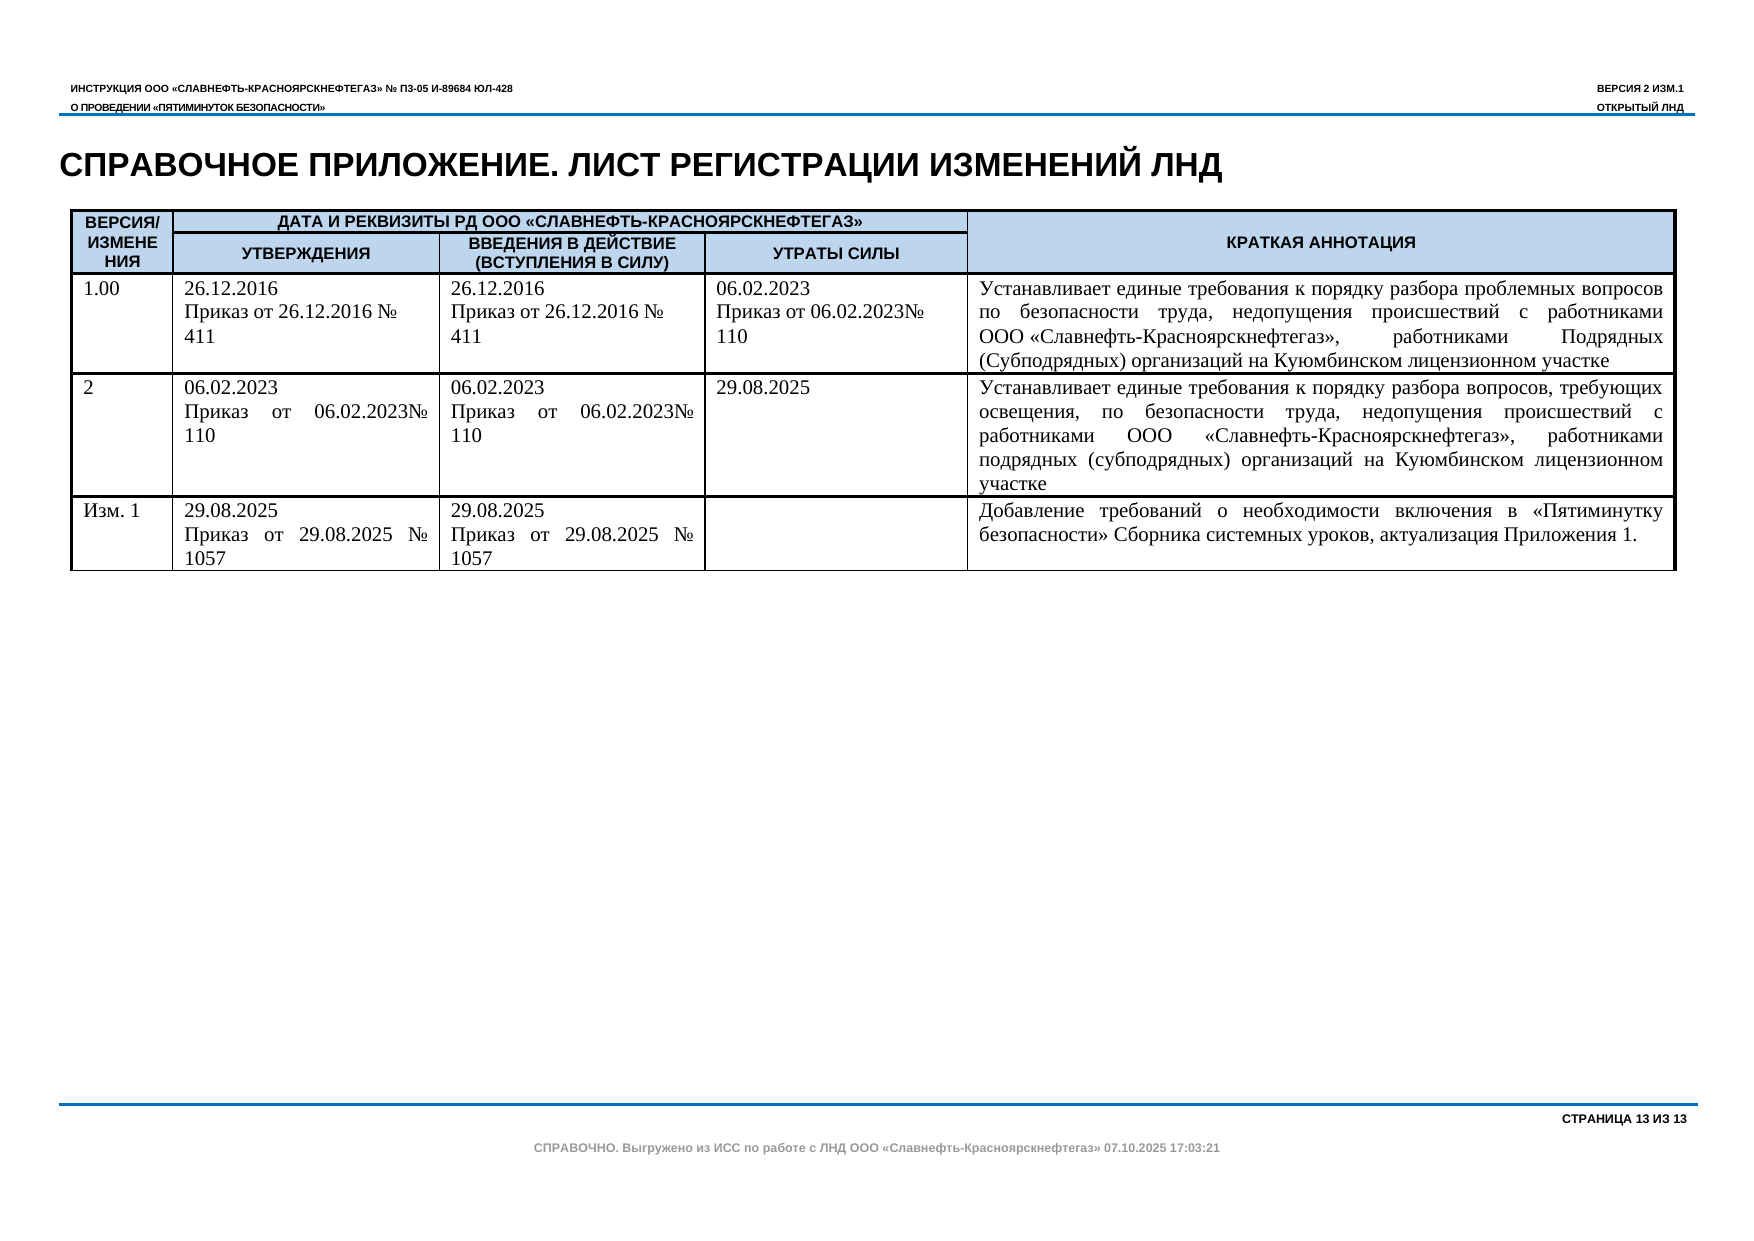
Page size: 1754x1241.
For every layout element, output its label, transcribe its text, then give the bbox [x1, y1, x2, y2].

table_header ДАТА И РЕКВИЗИТЫ РД ООО «СЛАВНЕФТЬ-КРАСНОЯРСКНЕФТЕГАЗ» [174, 212, 967, 231]
table_cell Устанавливает единые требования к порядку разбора вопросов, требующих освещения, по безопасности труда, недопущения происшествий с работниками ООО «Славнефть-Красноярскнефтегаз», работниками подрядных (субподрядных) организаций на Куюмбинском лицензионном участке [968, 375, 1673, 495]
table_cell 29.08.2025 [706, 375, 967, 495]
table_cell утраты силы [706, 234, 967, 272]
table_header краткАЯ аннотациЯ [968, 212, 1673, 272]
table_cell 06.02.2023 Приказ от 06.02.2023№ 110 [706, 275, 967, 372]
table_cell УТВЕРЖДЕНИЯ [174, 234, 439, 272]
table_cell 06.02.2023 Приказ от 06.02.2023№ 110 [173, 375, 439, 495]
table_cell 29.08.2025 Приказ от 29.08.2025 № 1057 [440, 498, 704, 570]
table_cell ВВЕДЕНИЯ В ДЕЙСТВИЕ (вступления в силу) [440, 234, 704, 272]
table_cell 26.12.2016 Приказ от 26.12.2016 № 411 [440, 275, 704, 372]
table_cell 2 [73, 375, 172, 495]
table_cell 06.02.2023 Приказ от 06.02.2023№ 110 [440, 375, 704, 495]
table_cell 29.08.2025 Приказ от 29.08.2025 № 1057 [173, 498, 439, 570]
table_cell 26.12.2016 Приказ от 26.12.2016 № 411 [173, 275, 439, 372]
table_cell Устанавливает единые требования к порядку разбора проблемных вопросов по безопасности труда, недопущения происшествий с работниками ООО «Славнефть-Красноярскнефтегаз», работниками Подрядных (Субподрядных) организаций на Куюмбинском лицензионном участке [968, 275, 1673, 372]
table_cell [706, 498, 967, 570]
table_cell Изм. 1 [73, 498, 172, 570]
table_cell 1.00 [73, 275, 172, 372]
table_header версия/ изменения [73, 212, 172, 272]
table_cell Добавление требований о необходимости включения в «Пятиминутку безопасности» Сборника системных уроков, актуализация Приложения 1. [968, 498, 1673, 570]
text СПРАВОЧНОЕ ПРИЛОЖЕНИЕ. ЛИСТ РЕГИСТРАЦИИ ИЗМЕНЕНИЙ ЛНД [59, 145, 1695, 183]
